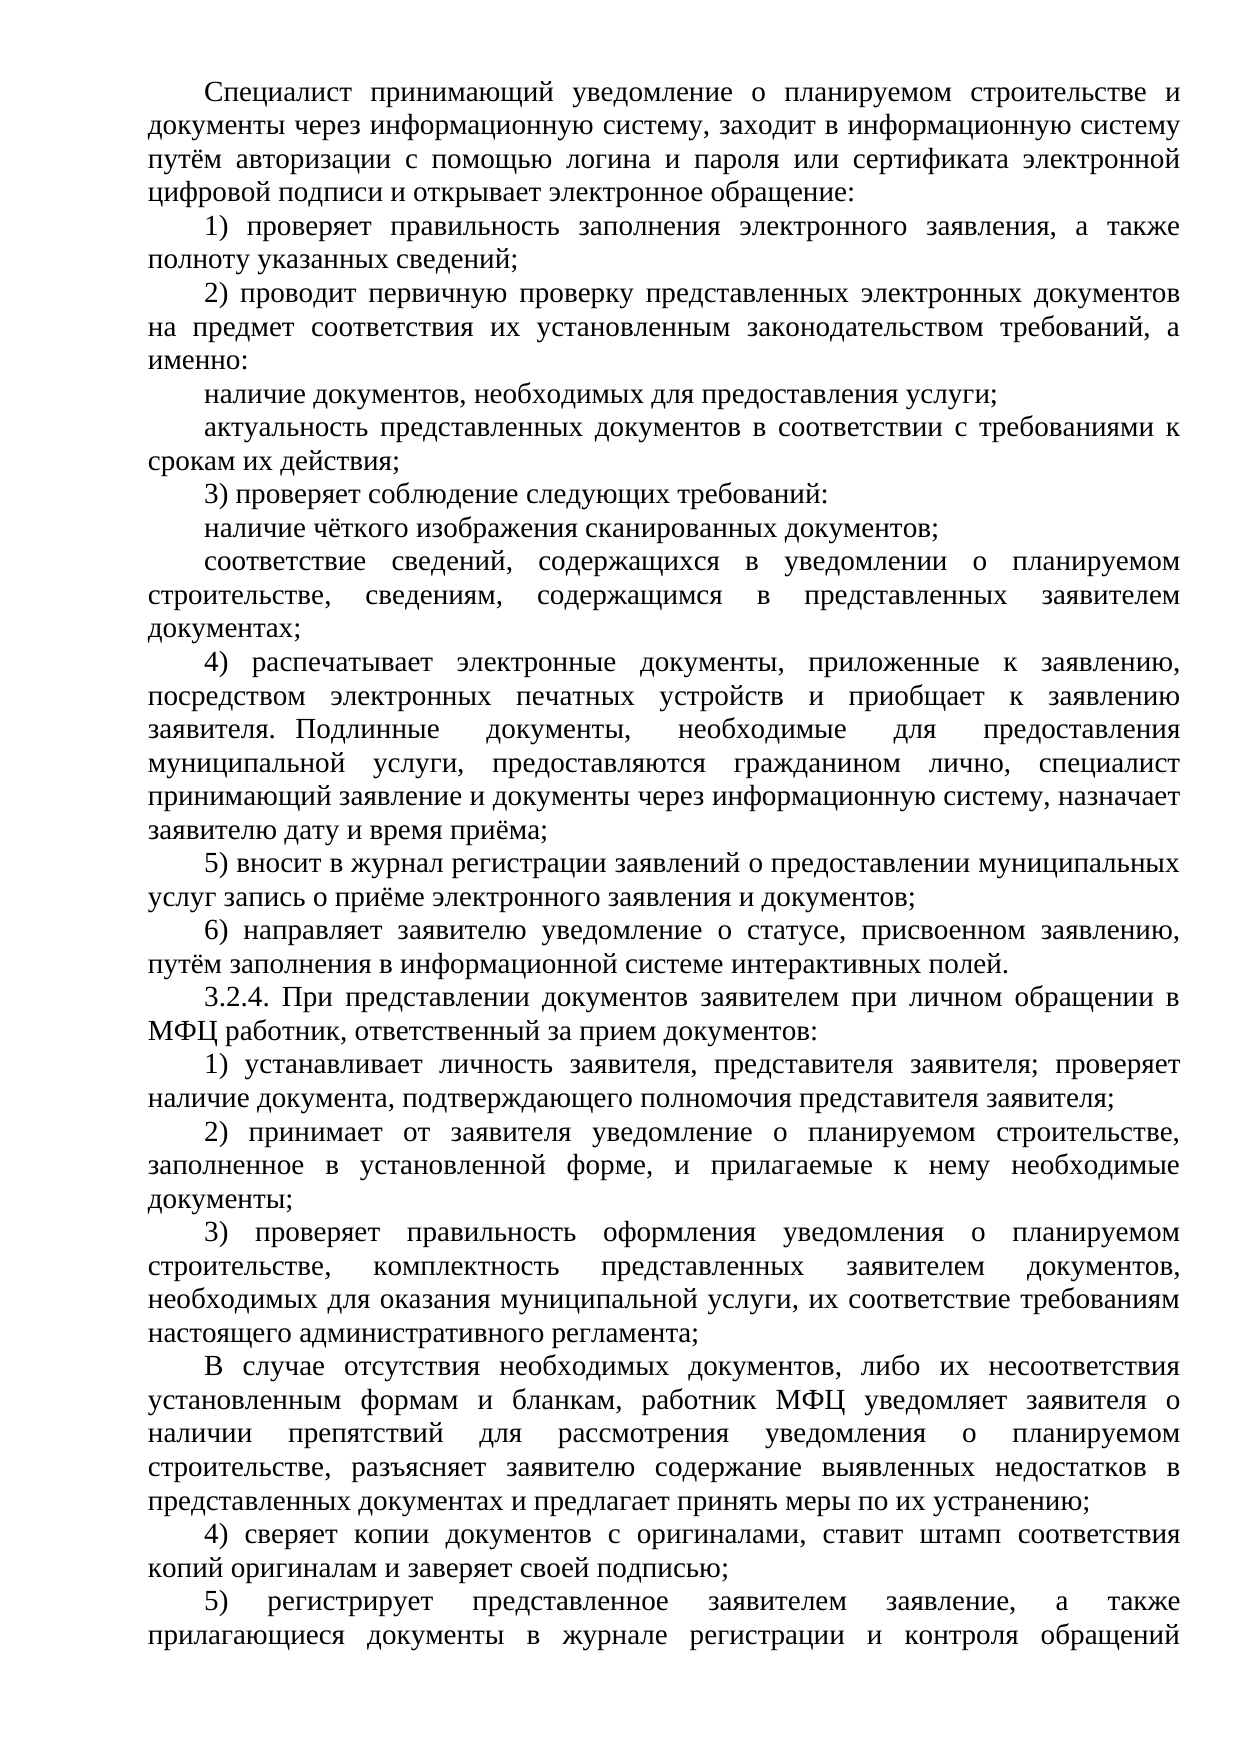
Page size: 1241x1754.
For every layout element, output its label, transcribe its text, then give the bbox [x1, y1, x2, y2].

text 2) принимает от заявителя уведомление о планируемом строительстве, заполненное в установленной форме, и прилагаемые к нему необходимые документы; [148, 1114, 1181, 1214]
text актуальность представленных документов в соответствии с требованиями к срокам их действия; [148, 409, 1181, 476]
text 3) проверяет соблюдение следующих требований: [148, 476, 1181, 510]
text Специалист принимающий уведомление о планируемом строительстве и документы через информационную систему, заходит в информационную систему путём авторизации с помощью логина и пароля или сертификата электронной цифровой подписи и открывает электронное обращение: [148, 74, 1181, 208]
text 5) вносит в журнал регистрации заявлений о предоставлении муниципальных услуг запись о приёме электронного заявления и документов; [148, 845, 1181, 912]
text наличие документов, необходимых для предоставления услуги; [148, 376, 1181, 409]
text 1) устанавливает личность заявителя, представителя заявителя; проверяет наличие документа, подтверждающего полномочия представителя заявителя; [148, 1047, 1181, 1114]
text 6) направляет заявителю уведомление о статусе, присвоенном заявлению, путём заполнения в информационной системе интерактивных полей. [148, 912, 1181, 979]
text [148, 1583, 1181, 1650]
text 1) проверяет правильность заполнения электронного заявления, а также полноту указанных сведений; [148, 208, 1181, 275]
text наличие чёткого изображения сканированных документов; [148, 510, 1181, 543]
text В случае отсутствия необходимых документов, либо их несоответствия установленным формам и бланкам, работник МФЦ уведомляет заявителя о наличии препятствий для рассмотрения уведомления о планируемом строительстве, разъясняет заявителю содержание выявленных недостатков в представленных документах и предлагает принять меры по их устранению; [148, 1348, 1181, 1516]
text соответствие сведений, содержащихся в уведомлении о планируемом строительстве, сведениям, содержащимся в представленных заявителем документах; [148, 543, 1181, 644]
text 4) сверяет копии документов с оригиналами, ставит штамп соответствия копий оригиналам и заверяет своей подписью; [148, 1516, 1181, 1583]
text 4) распечатывает электронные документы, приложенные к заявлению, посредством электронных печатных устройств и приобщает к заявлению заявителя. Подлинные документы, необходимые для предоставления муниципальной услуги, предоставляются гражданином лично, специалист принимающий заявление и документы через информационную систему, назначает заявителю дату и время приёма; [148, 644, 1181, 845]
text 3) проверяет правильность оформления уведомления о планируемом строительстве, комплектность представленных заявителем документов, необходимых для оказания муниципальной услуги, их соответствие требованиям настоящего административного регламента; [148, 1214, 1181, 1348]
text 2) проводит первичную проверку представленных электронных документов на предмет соответствия их установленным законодательством требований, а именно: [148, 275, 1181, 376]
text 3.2.4. При представлении документов заявителем при личном обращении в МФЦ работник, ответственный за прием документов: [148, 979, 1181, 1047]
